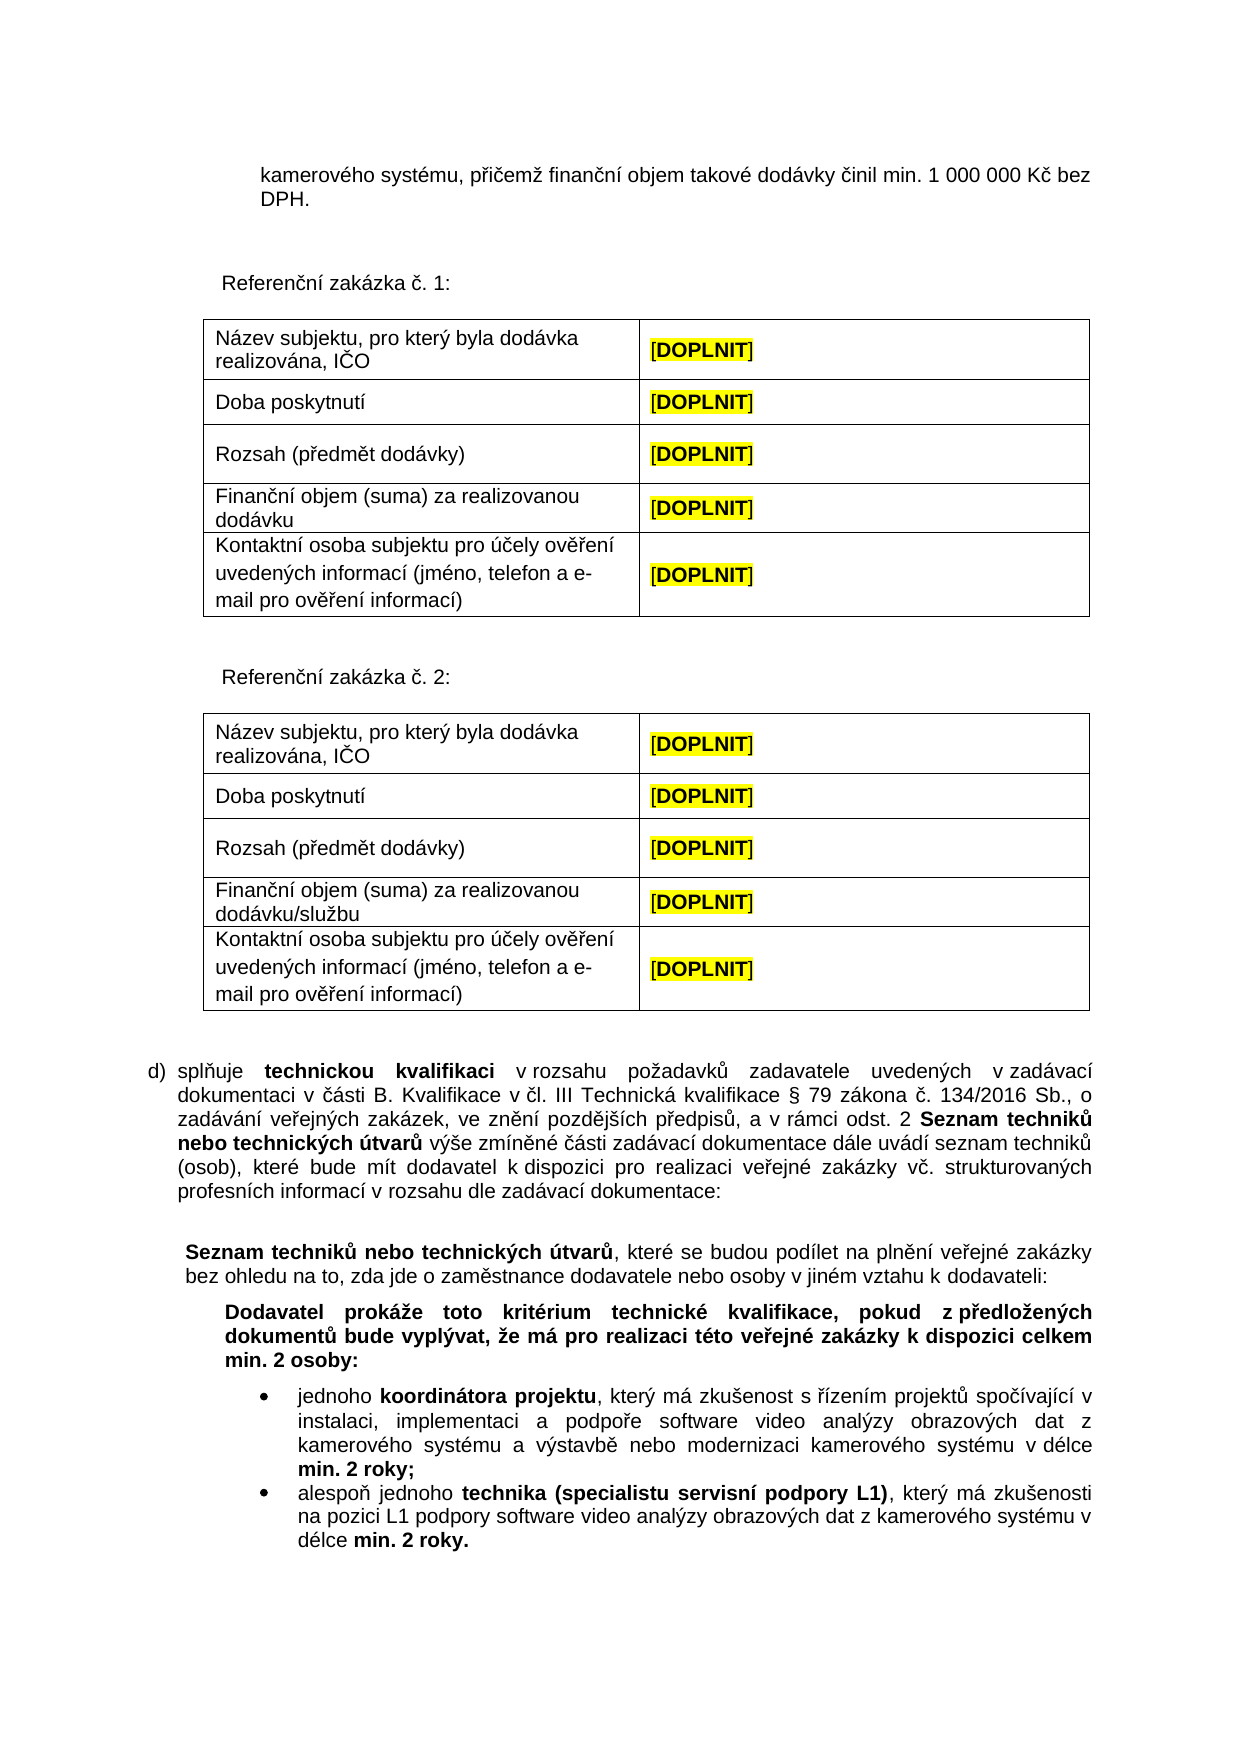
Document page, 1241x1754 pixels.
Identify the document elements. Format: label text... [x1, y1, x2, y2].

list Referenční zakázka č. 1: [221, 271, 1092, 295]
list jednoho koordinátora projektu, který má zkušenost s řízením projektů spočívající v instalaci, implementaci a podpoře software video analýzy obrazových dat z kamerového systému a výstavbě nebo modernizaci kamerového systému v délce min. 2 roky; [260, 1384, 1092, 1480]
table_cell [DOPLNIT] [640, 927, 1089, 1010]
text Seznam techniků nebo technických útvarů, které se budou podílet na plnění veřejné zakázky bez ohledu na to, zda jde o zaměstnance dodavatele nebo osoby v jiném vztahu k dodavateli: [185, 1239, 1092, 1287]
text Dodavatel prokáže toto kritérium technické kvalifikace, pokud z předložených dokumentů bude vyplývat, že má pro realizaci této veřejné zakázky k dispozici celkem min. 2 osoby: [224, 1300, 1092, 1372]
table_header Název subjektu, pro který byla dodávka realizována, IČO [204, 320, 639, 379]
table_cell Kontaktní osoba subjektu pro účely ověření uvedených informací (jméno, telefon a e-mail pro ověření informací) [204, 533, 639, 616]
table_cell Doba poskytnutí [204, 774, 639, 818]
table_cell [DOPLNIT] [640, 774, 1089, 818]
list alespoň jednoho technika (specialistu servisní podpory L1), který má zkušenosti na pozici L1 podpory software video analýzy obrazových dat z kamerového systému v délce min. 2 roky. [260, 1480, 1092, 1552]
table_cell Finanční objem (suma) za realizovanou dodávku [204, 484, 639, 532]
table_cell Kontaktní osoba subjektu pro účely ověření uvedených informací (jméno, telefon a e-mail pro ověření informací) [204, 927, 639, 1010]
table_header Název subjektu, pro který byla dodávka realizována, IČO [204, 714, 639, 773]
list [223, 162, 1092, 210]
table_cell [DOPLNIT] [640, 533, 1089, 616]
list splňuje technickou kvalifikaci v rozsahu požadavků zadavatele uvedených v zadávací dokumentaci v části B. Kvalifikace v čl. III Technická kvalifikace § 79 zákona č. 134/2016 Sb., o zadávání veřejných zakázek, ve znění pozdějších předpisů, a v rámci odst. 2 Seznam techniků nebo technických útvarů výše zmíněné části zadávací dokumentace dále uvádí seznam techniků (osob), které bude mít dodavatel k dispozici pro realizaci veřejné zakázky vč. strukturovaných profesních informací v rozsahu dle zadávací dokumentace: [148, 1059, 1092, 1203]
table_cell Rozsah (předmět dodávky) [204, 819, 639, 877]
table_header [DOPLNIT] [640, 714, 1089, 773]
table_cell Rozsah (předmět dodávky) [204, 425, 639, 483]
table_cell [DOPLNIT] [640, 380, 1089, 424]
table_cell [DOPLNIT] [640, 425, 1089, 483]
table_cell [DOPLNIT] [640, 484, 1089, 532]
table_cell Finanční objem (suma) za realizovanou dodávku/službu [204, 878, 639, 926]
table_cell [DOPLNIT] [640, 819, 1089, 877]
table_cell Doba poskytnutí [204, 380, 639, 424]
table_cell [DOPLNIT] [640, 878, 1089, 926]
list Referenční zakázka č. 2: [221, 665, 1092, 689]
table_header [DOPLNIT] [640, 320, 1089, 379]
